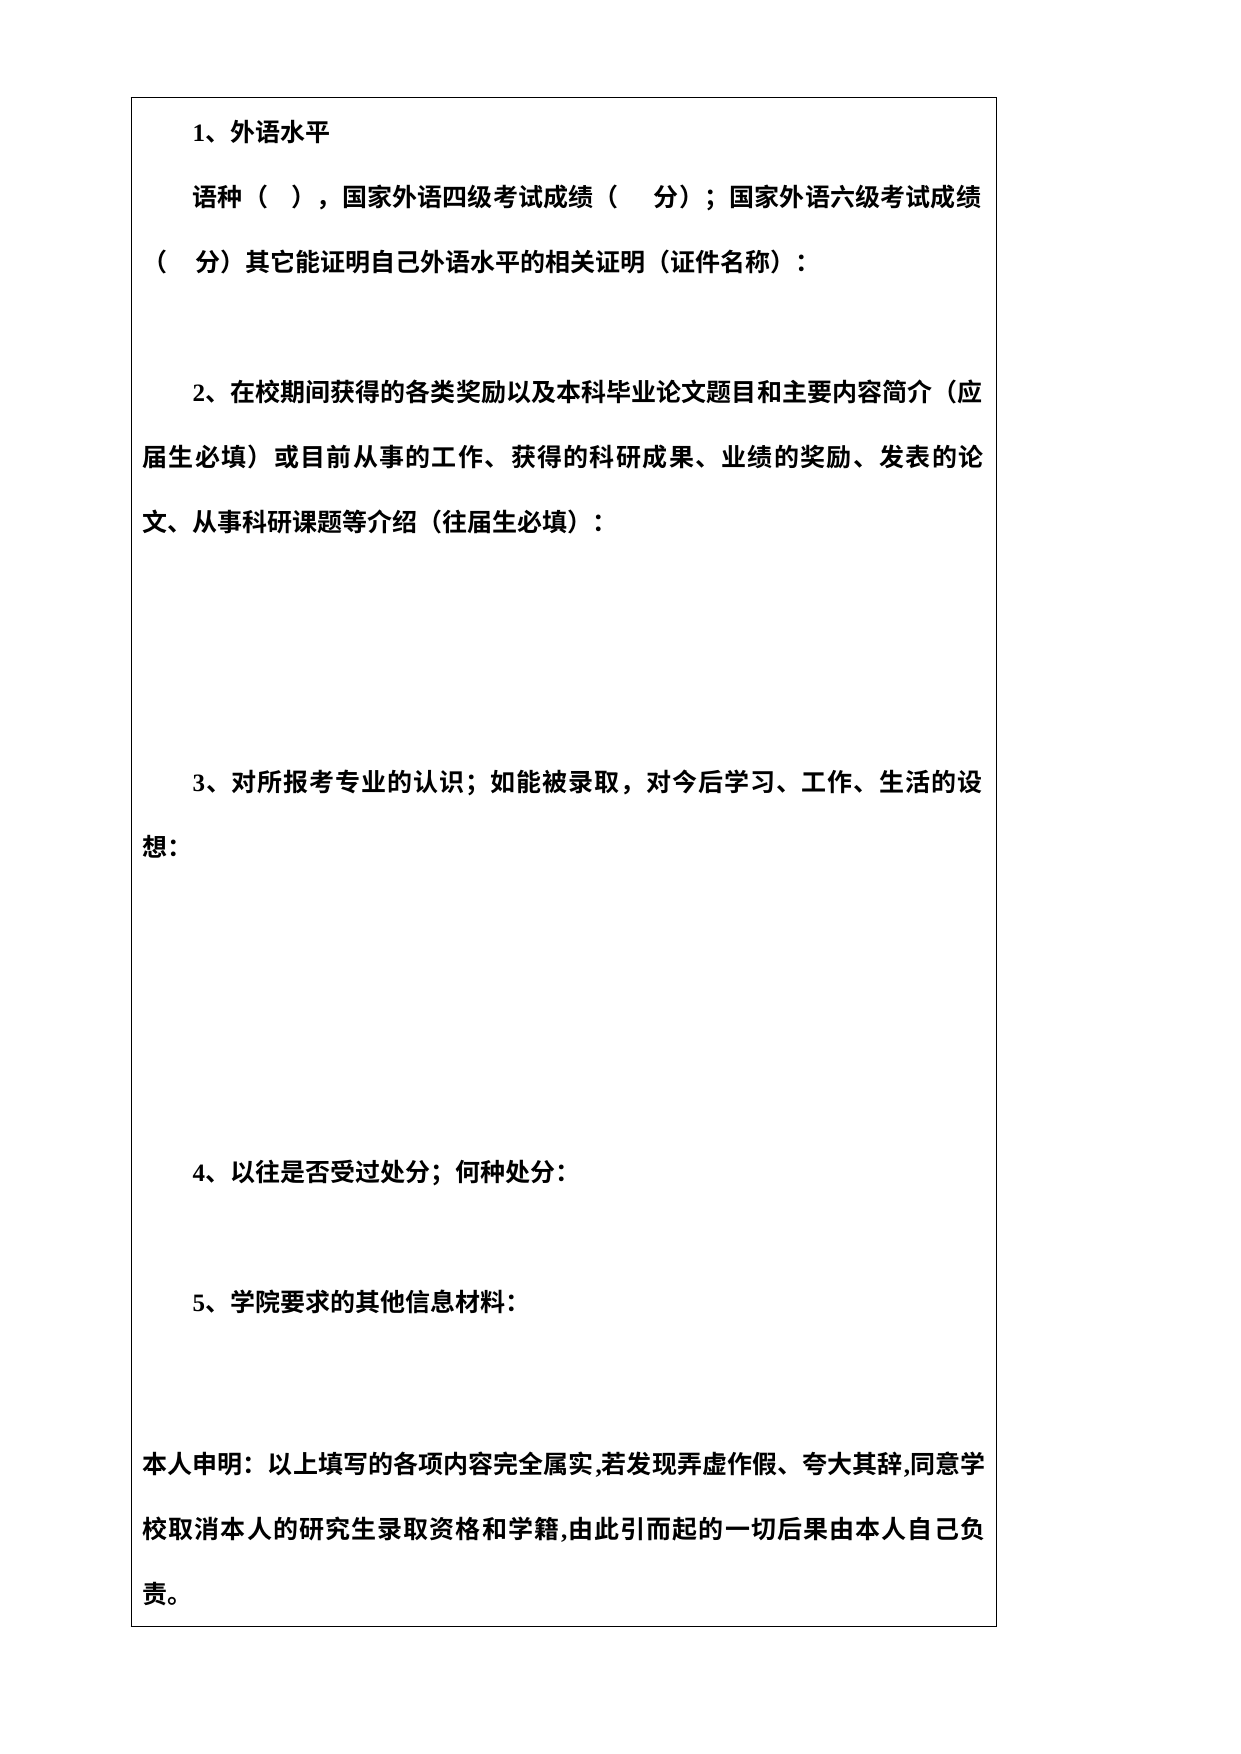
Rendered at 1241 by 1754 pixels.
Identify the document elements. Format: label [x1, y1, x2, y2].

table_cell [132, 98, 996, 1626]
